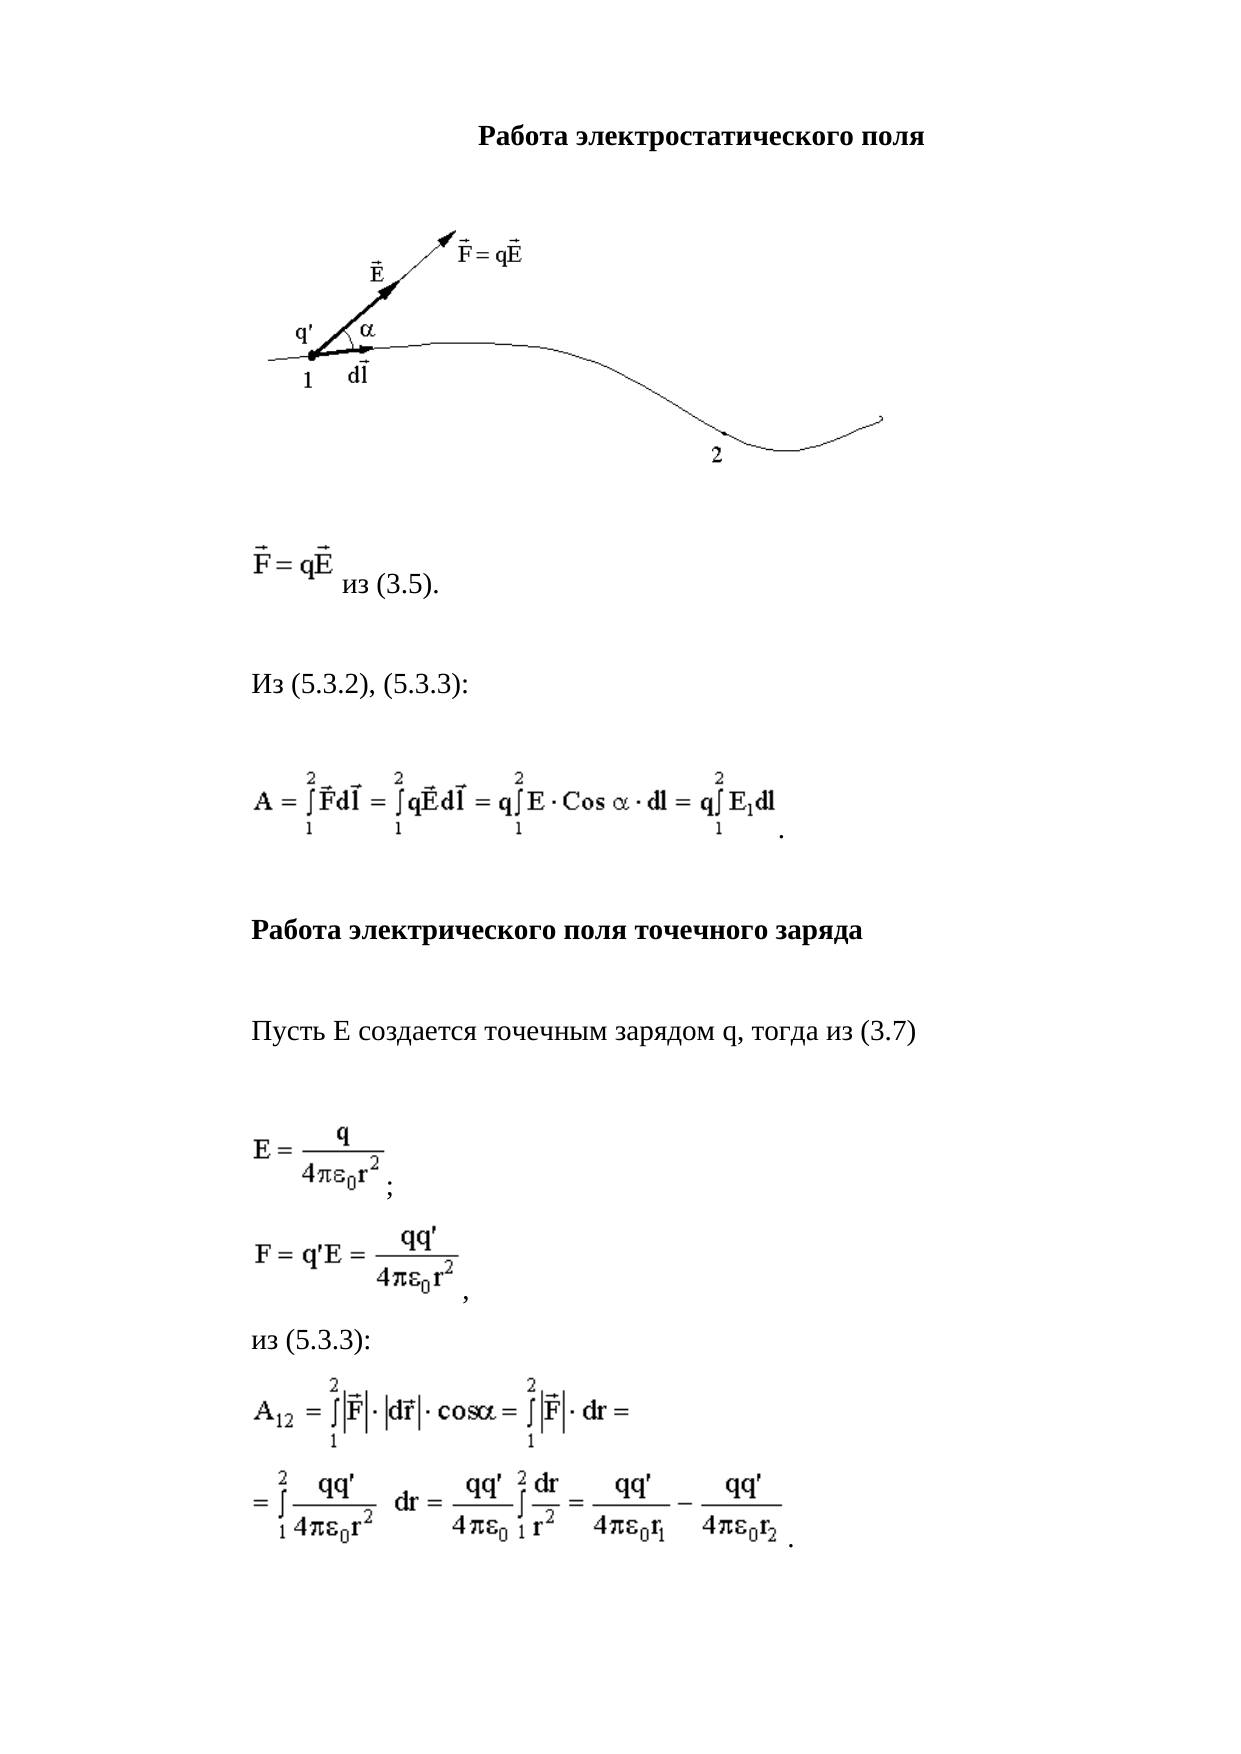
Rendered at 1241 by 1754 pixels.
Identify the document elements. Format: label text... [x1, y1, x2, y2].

text Работа электрического поля точечного заряда [177, 912, 1152, 946]
picture [251, 218, 905, 471]
text ; [177, 1113, 1152, 1201]
picture [251, 535, 342, 593]
text Из (5.3.2), (5.3.3): [177, 666, 1152, 700]
picture [251, 766, 778, 839]
text из (3.5). [177, 535, 1152, 599]
picture [251, 1372, 787, 1548]
text Работа электростатического поля [177, 118, 1152, 152]
text из (5.3.3): [177, 1322, 1152, 1356]
text Пусть Е создается точечным зарядом q, тогда из (3.7) [177, 1013, 1152, 1046]
picture [251, 1113, 386, 1195]
picture [251, 1217, 462, 1300]
text , [177, 1218, 1152, 1306]
